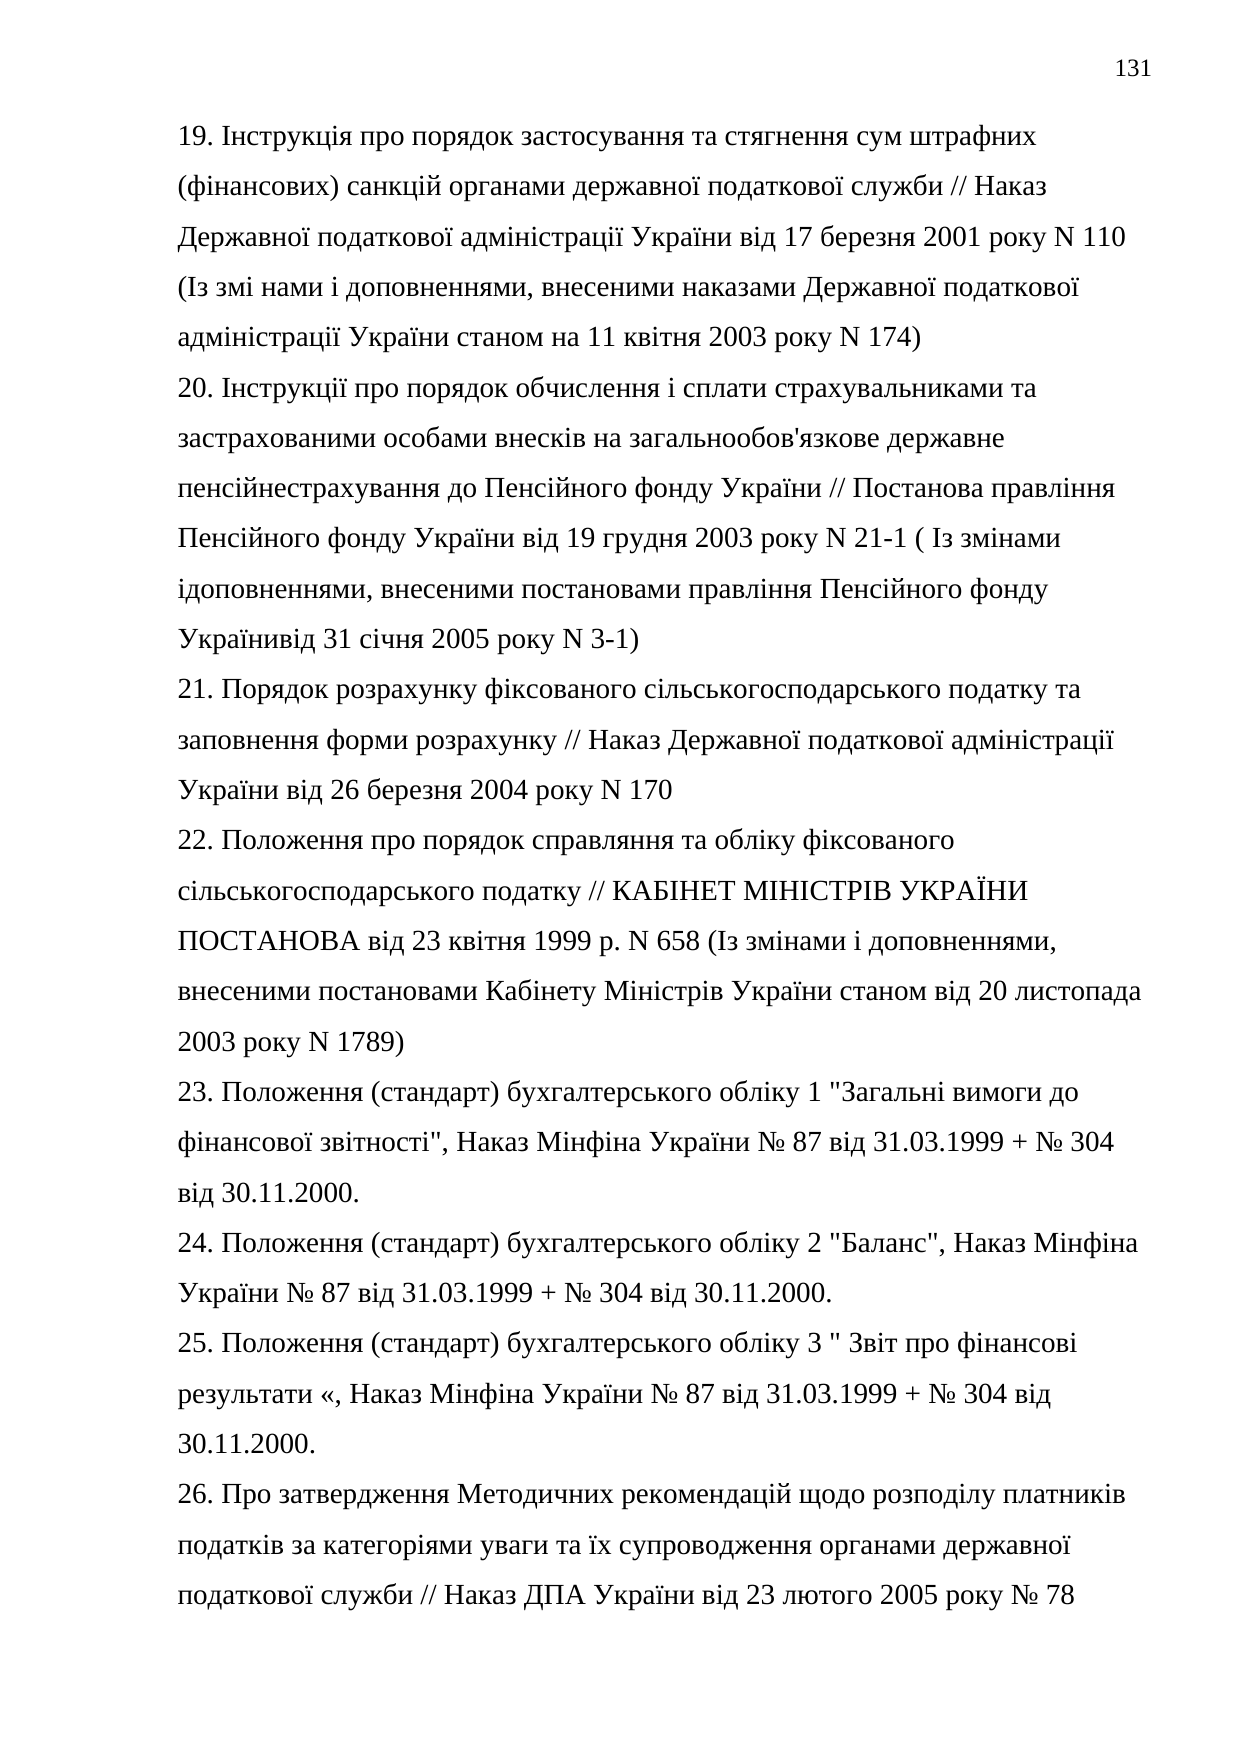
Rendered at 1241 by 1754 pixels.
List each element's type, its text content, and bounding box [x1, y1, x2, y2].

text 26. Про затвердження Методичних рекомендацій щодо розподілу платників податків за категоріями уваги та їх супроводження органами державної податкової служби // Наказ ДПА України від 23 лютого 2005 року № 78 [177, 1477, 1152, 1611]
text 19. Інструкція про порядок застосування та стягнення сум штрафних (фінансових) санкцій органами державної податкової служби // Наказ Державної податкової адміністрації України від 17 березня 2001 року N 110 (Із змі нами і доповненнями, внесеними наказами Державної податкової адміністрації України станом на 11 квітня 2003 року N 174) [177, 118, 1152, 353]
text 24. Положення (стандарт) бухгалтерського обліку 2 "Баланс", Наказ Мінфіна України № 87 від 31.03.1999 + № 304 від 30.11.2000. [177, 1225, 1152, 1309]
text 20. Інструкції про порядок обчислення і сплати страхувальниками та застрахованими особами внесків на загальнообов'язкове державне пенсійнестрахування до Пенсійного фонду України // Постанова правління Пенсійного фонду України від 19 грудня 2003 року N 21-1 ( Із змінами ідоповненнями, внесеними постановами правління Пенсійного фонду Українивід 31 січня 2005 року N 3-1) [177, 370, 1152, 655]
text 21. Порядок розрахунку фіксованого сільськогосподарського податку та заповнення форми розрахунку // Наказ Державної податкової адміністрації України від 26 березня 2004 року N 170 [177, 672, 1152, 806]
text 22. Положення про порядок справляння та обліку фіксованого сільськогосподарського податку // КАБІНЕТ МІНІСТРІВ УКРАЇНИ ПОСТАНОВА від 23 квітня 1999 р. N 658 (Із змінами і доповненнями, внесеними постановами Кабінету Міністрів України станом від 20 листопада 2003 року N 1789) [177, 822, 1152, 1057]
text 23. Положення (стандарт) бухгалтерського обліку 1 "Загальні вимоги до фінансової звітності", Наказ Мінфіна України № 87 від 31.03.1999 + № 304 від 30.11.2000. [177, 1074, 1152, 1208]
text 25. Положення (стандарт) бухгалтерського обліку 3 " Звіт про фінансові результати «, Наказ Мінфіна України № 87 від 31.03.1999 + № 304 від 30.11.2000. [177, 1326, 1152, 1460]
